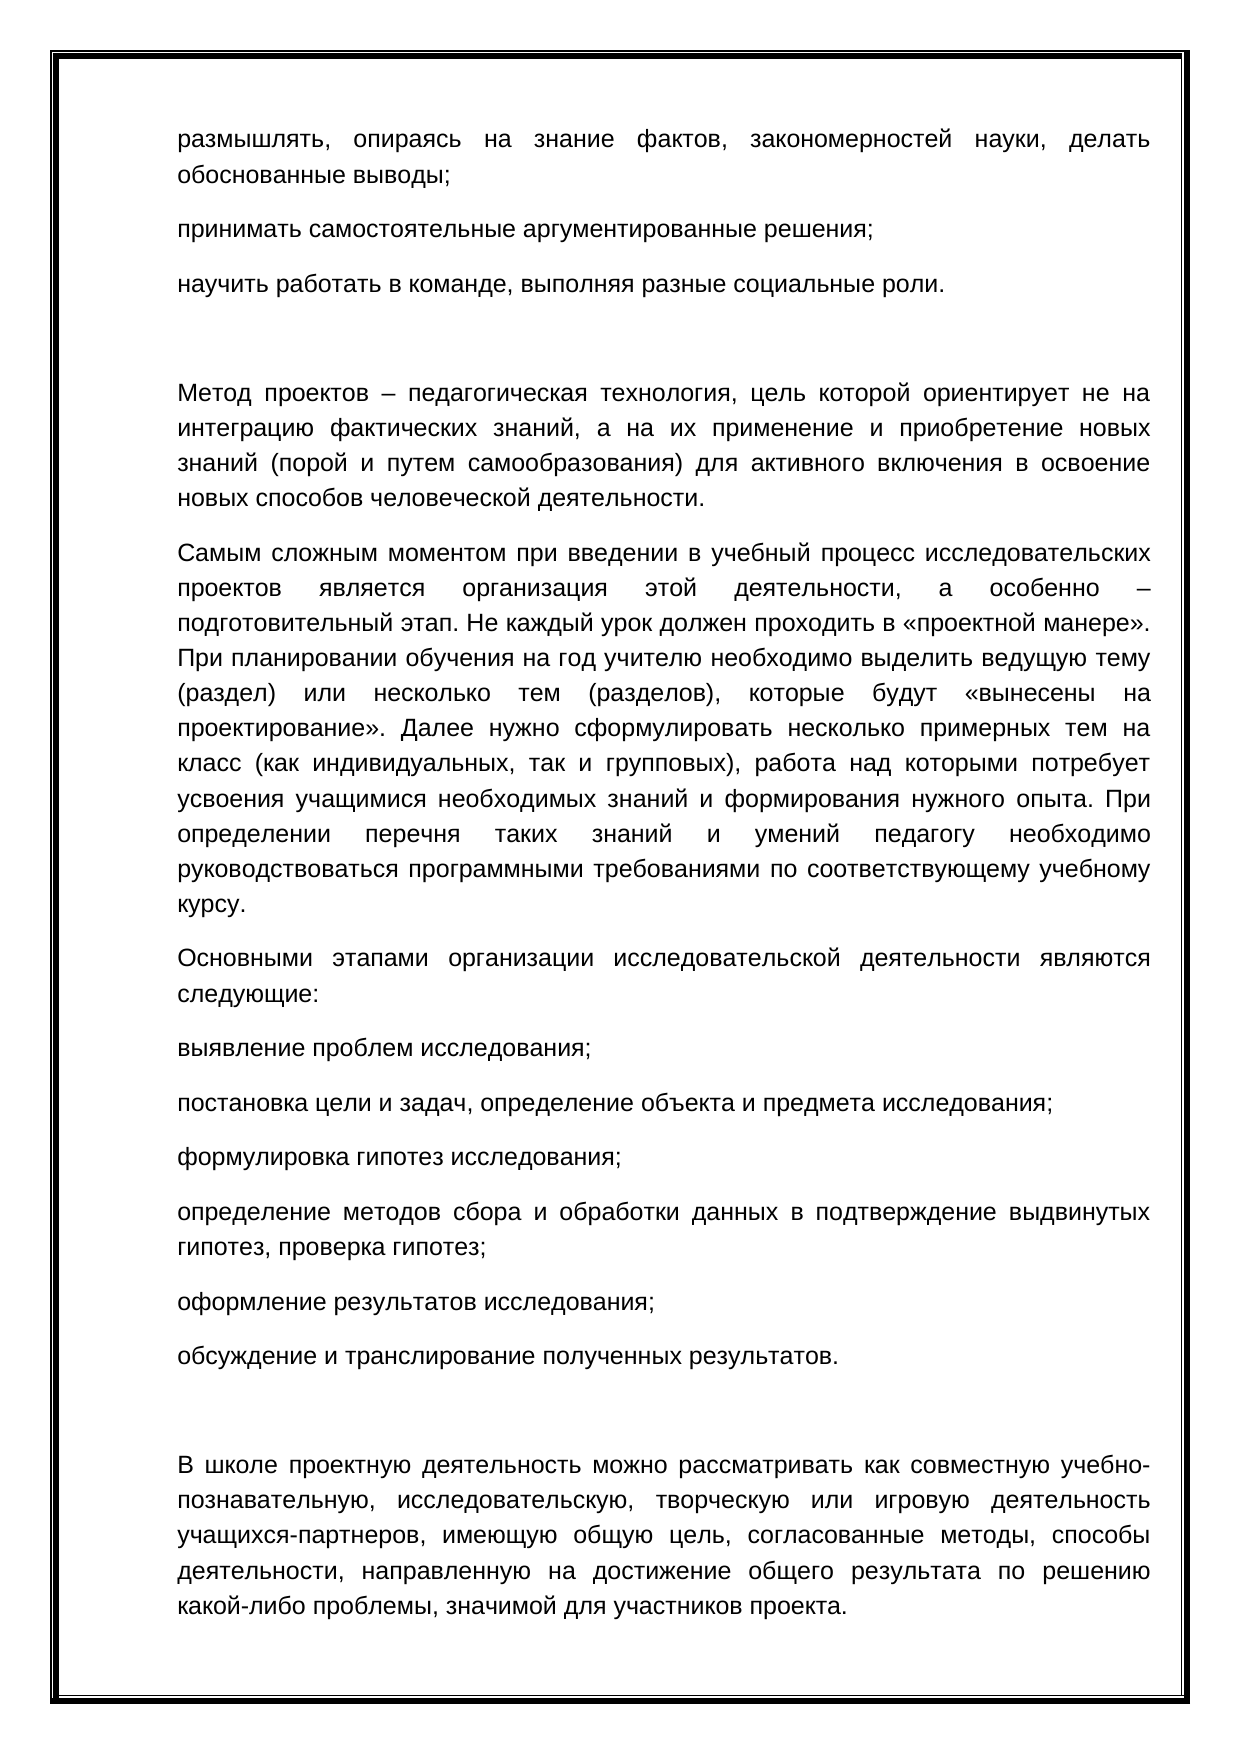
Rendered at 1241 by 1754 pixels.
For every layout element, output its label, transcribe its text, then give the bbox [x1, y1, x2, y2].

text размышлять, опираясь на знание фактов, закономерностей науки, делать обоснованные выводы; [177, 118, 1152, 188]
text оформление результатов исследования; [177, 1280, 1152, 1315]
text научить работать в команде, выполняя разные социальные роли. [177, 262, 1152, 297]
text формулировка гипотез исследования; [177, 1136, 1152, 1171]
text принимать самостоятельные аргументированные решения; [177, 208, 1152, 243]
text Метод проектов – педагогическая технология, цель которой ориентирует не на интеграцию фактических знаний, а на их применение и приобретение новых знаний (порой и путем самообразования) для активного включения в освоение новых способов человеческой деятельности. [177, 372, 1152, 512]
text Самым сложным моментом при введении в учебный процесс исследовательских проектов является организация этой деятельности, а особенно – подготовительный этап. Не каждый урок должен проходить в «проектной манере». При планировании обучения на год учителю необходимо выделить ведущую тему (раздел) или несколько тем (разделов), которые будут «вынесены на проектирование». Далее нужно сформулировать несколько примерных тем на класс (как индивидуальных, так и групповых), работа над которыми потребует усвоения учащимися необходимых знаний и формирования нужного опыта. При определении перечня таких знаний и умений педагогу необходимо руководствоваться программными требованиями по соответствующему учебному курсу. [177, 531, 1152, 918]
text обсуждение и транслирование полученных результатов. [177, 1335, 1152, 1370]
text В школе проектную деятельность можно рассматривать как совместную учебно-познавательную, исследовательскую, творческую или игровую деятельность учащихся-партнеров, имеющую общую цель, согласованные методы, способы деятельности, направленную на достижение общего результата по решению какой-либо проблемы, значимой для участников проекта. [177, 1444, 1152, 1619]
text Основными этапами организации исследовательской деятельности являются следующие: [177, 937, 1152, 1007]
text постановка цели и задач, определение объекта и предмета исследования; [177, 1081, 1152, 1116]
text определение методов сбора и обработки данных в подтверждение выдвинутых гипотез, проверка гипотез; [177, 1191, 1152, 1261]
text выявление проблем исследования; [177, 1027, 1152, 1062]
